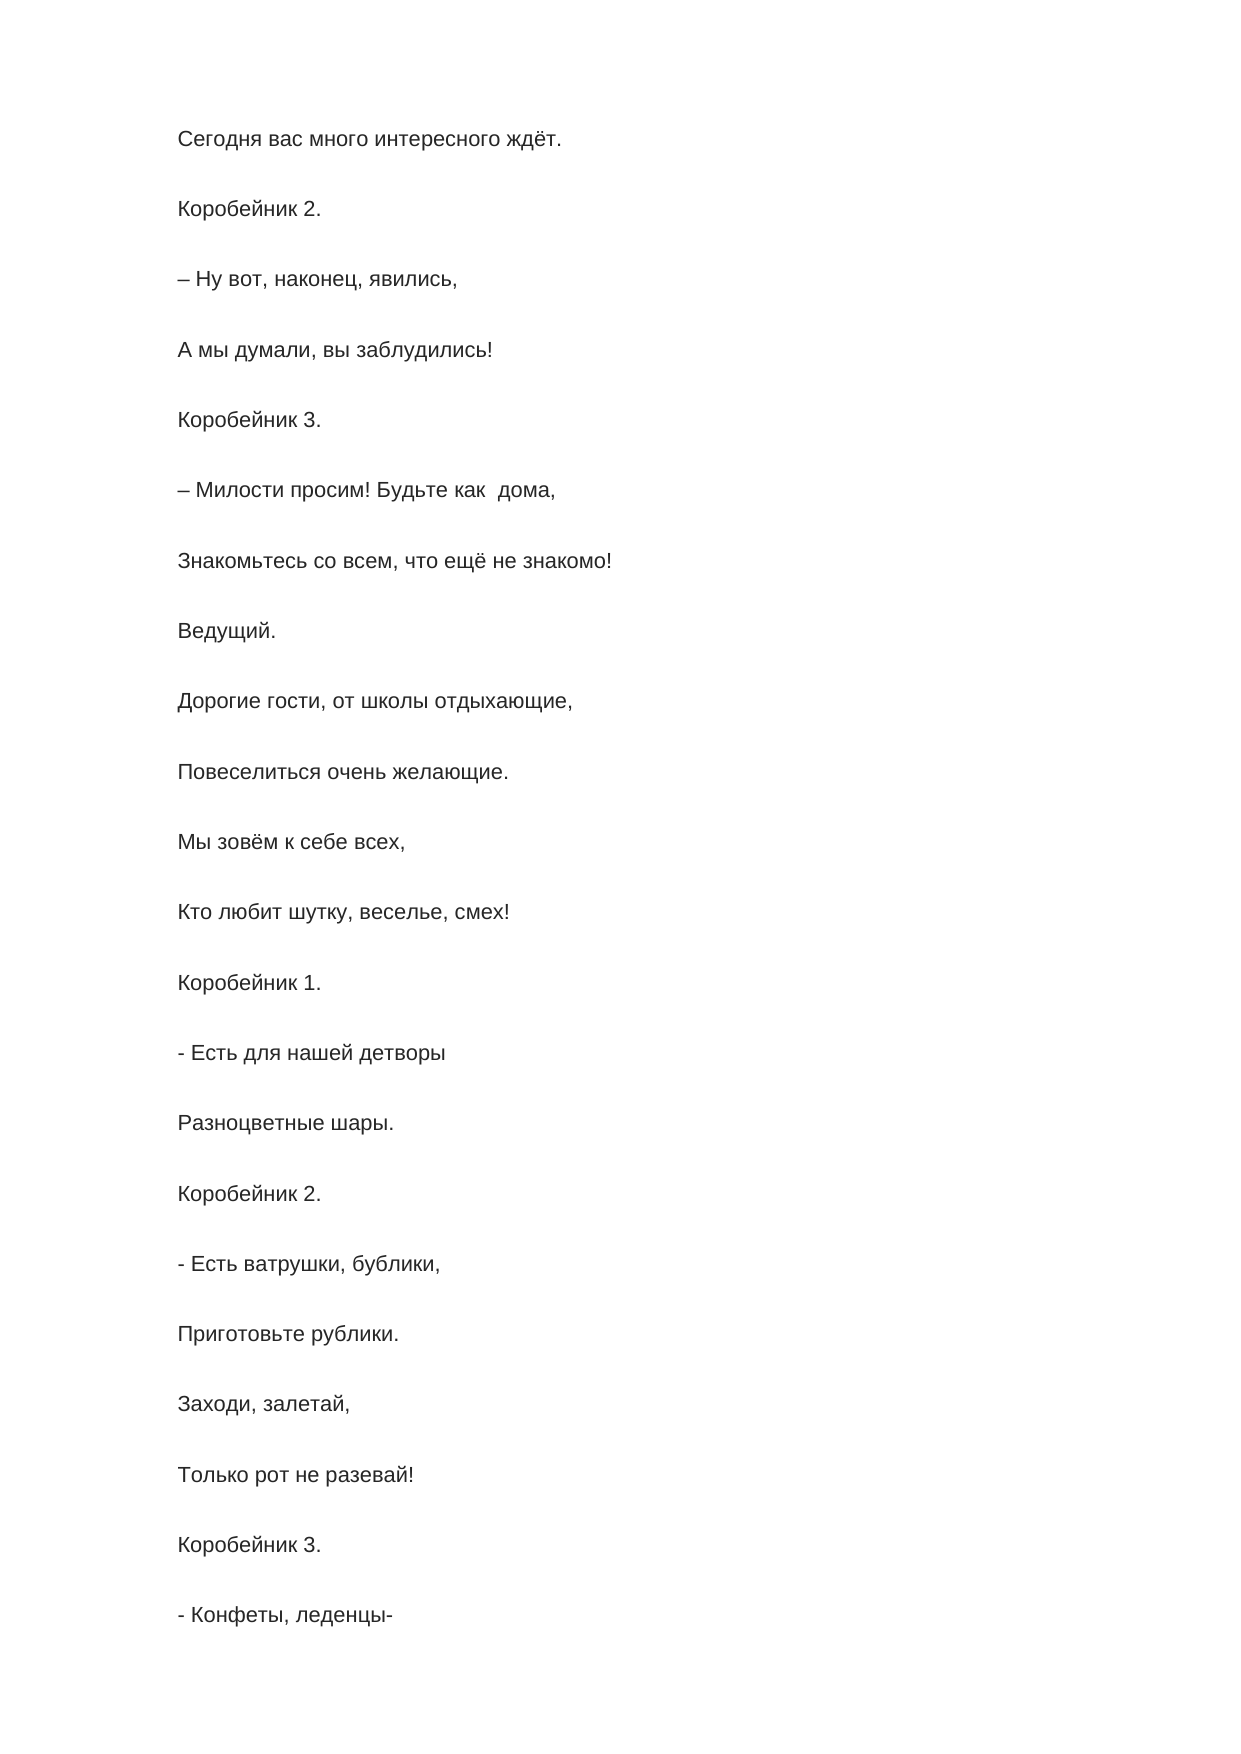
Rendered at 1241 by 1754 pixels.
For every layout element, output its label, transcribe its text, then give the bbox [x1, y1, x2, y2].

text Знакомьтесь со всем, что ещё не знакомо! [177, 540, 1152, 573]
text Кто любит шутку, веселье, смех! [177, 892, 1152, 924]
text Сегодня вас много интересного ждёт. [177, 118, 1152, 151]
text Приготовьте рублики. [177, 1313, 1152, 1346]
text Мы зовём к себе всех, [177, 821, 1152, 854]
text Ведущий. [177, 610, 1152, 643]
text А мы думали, вы заблудились! [177, 329, 1152, 362]
text - Есть ватрушки, бублики, [177, 1243, 1152, 1276]
text Повеселиться очень желающие. [177, 751, 1152, 784]
text – Ну вот, наконец, явились, [177, 259, 1152, 292]
text Коробейник 3. [177, 1524, 1152, 1557]
text Разноцветные шары. [177, 1102, 1152, 1135]
text Заходи, залетай, [177, 1384, 1152, 1417]
text Коробейник 1. [177, 962, 1152, 995]
text - Есть для нашей детворы [177, 1032, 1152, 1065]
text Коробейник 2. [177, 188, 1152, 221]
text Коробейник 2. [177, 1173, 1152, 1206]
text Дорогие гости, от школы отдыхающие, [177, 681, 1152, 713]
text – Милости просим! Будьте как дома, [177, 470, 1152, 502]
text Только рот не разевай! [177, 1454, 1152, 1487]
text Коробейник 3. [177, 399, 1152, 432]
text - Конфеты, леденцы- [177, 1595, 1152, 1627]
